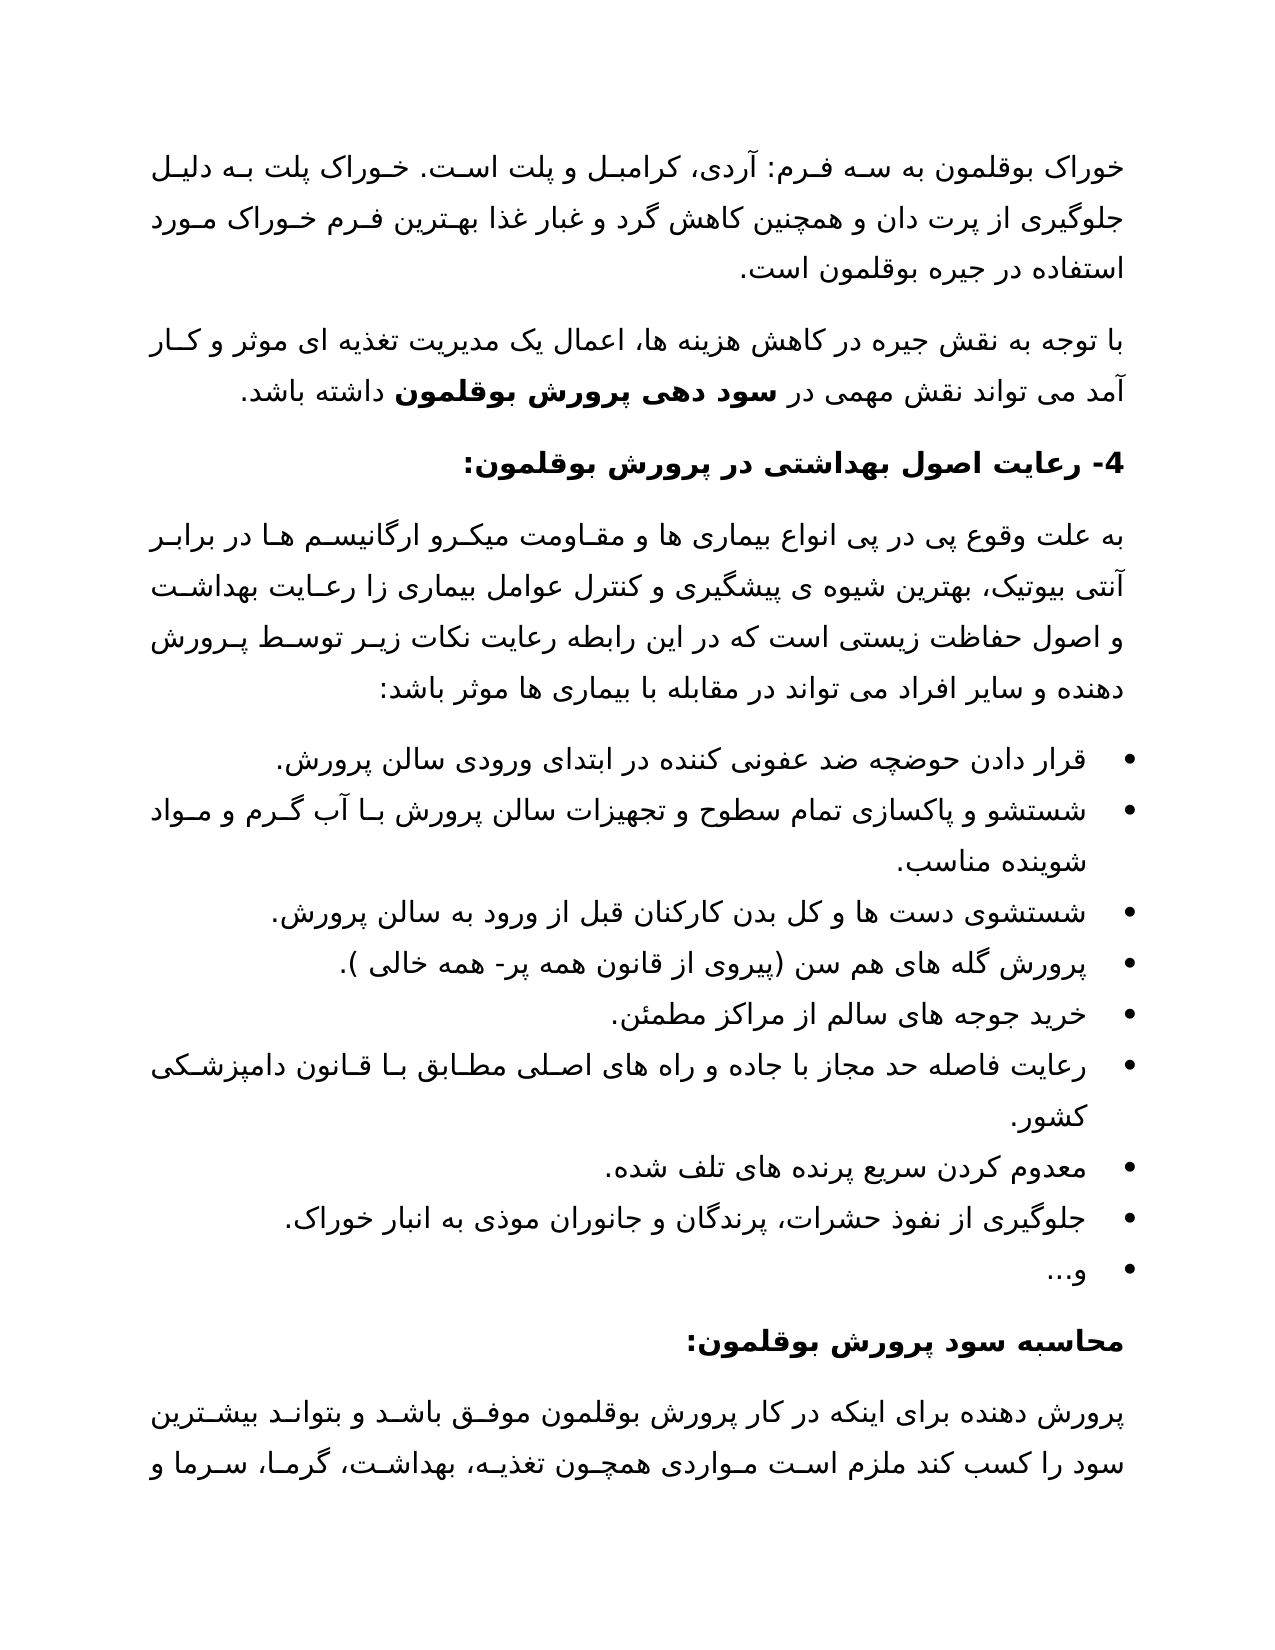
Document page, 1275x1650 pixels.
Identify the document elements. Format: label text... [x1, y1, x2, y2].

text محاسبه سود پرورش بوقلمون: [150, 1324, 1125, 1358]
list جلوگیری از نفوذ حشرات، پرندگان و جانوران موذی به انبار خوراک. [150, 1201, 1125, 1235]
text خوراک بوقلمون به سه فرم: آردی، کرامبل و پلت است. خوراک پلت به دلیل جلوگیری از پرت دان و همچنین کاهش گرد و غبار غذا بهترین فرم خوراک مورد استفاده در جیره بوقلمون است. [150, 150, 1125, 286]
list شستشو و پاکسازی تمام سطوح و تجهیزات سالن پرورش با آب گرم و مواد شوینده مناسب. [150, 794, 1125, 878]
text 4- رعایت اصول بهداشتی در پرورش بوقلمون: [150, 446, 1125, 480]
list رعایت فاصله حد مجاز با جاده و راه های اصلی مطابق با قانون دامپزشکی کشور. [150, 1048, 1125, 1133]
list خرید جوجه های سالم از مراکز مطمئن. [150, 997, 1125, 1031]
list پرورش گله های هم سن (پیروی از قانون همه پر- همه خالی ). [150, 946, 1125, 980]
text به علت وقوع پی در پی انواع بیماری ها و مقاومت میکرو ارگانیسم ها در برابر آنتی بیوتیک، بهترین شیوه ی پیشگیری و کنترل عوامل بیماری زا رعایت بهداشت و اصول حفاظت زیستی است که در این رابطه رعایت نکات زیر توسط پرورش دهنده و سایر افراد می تواند در مقابله با بیماری ها موثر باشد: [150, 518, 1125, 705]
text با توجه به نقش جیره در کاهش هزینه ها، اعمال یک مدیریت تغذیه ای موثر و کار آمد می تواند نقش مهمی در سود دهی پرورش بوقلمون داشته باشد. [150, 324, 1125, 408]
list و... [150, 1252, 1125, 1286]
list شستشوی دست ها و کل بدن کارکنان قبل از ورود به سالن پرورش. [150, 896, 1125, 929]
list معدوم کردن سریع پرنده های تلف شده. [150, 1150, 1125, 1184]
list قرار دادن حوضچه ضد عفونی کننده در ابتدای ورودی سالن پرورش. [150, 743, 1125, 777]
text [150, 1396, 1125, 1481]
